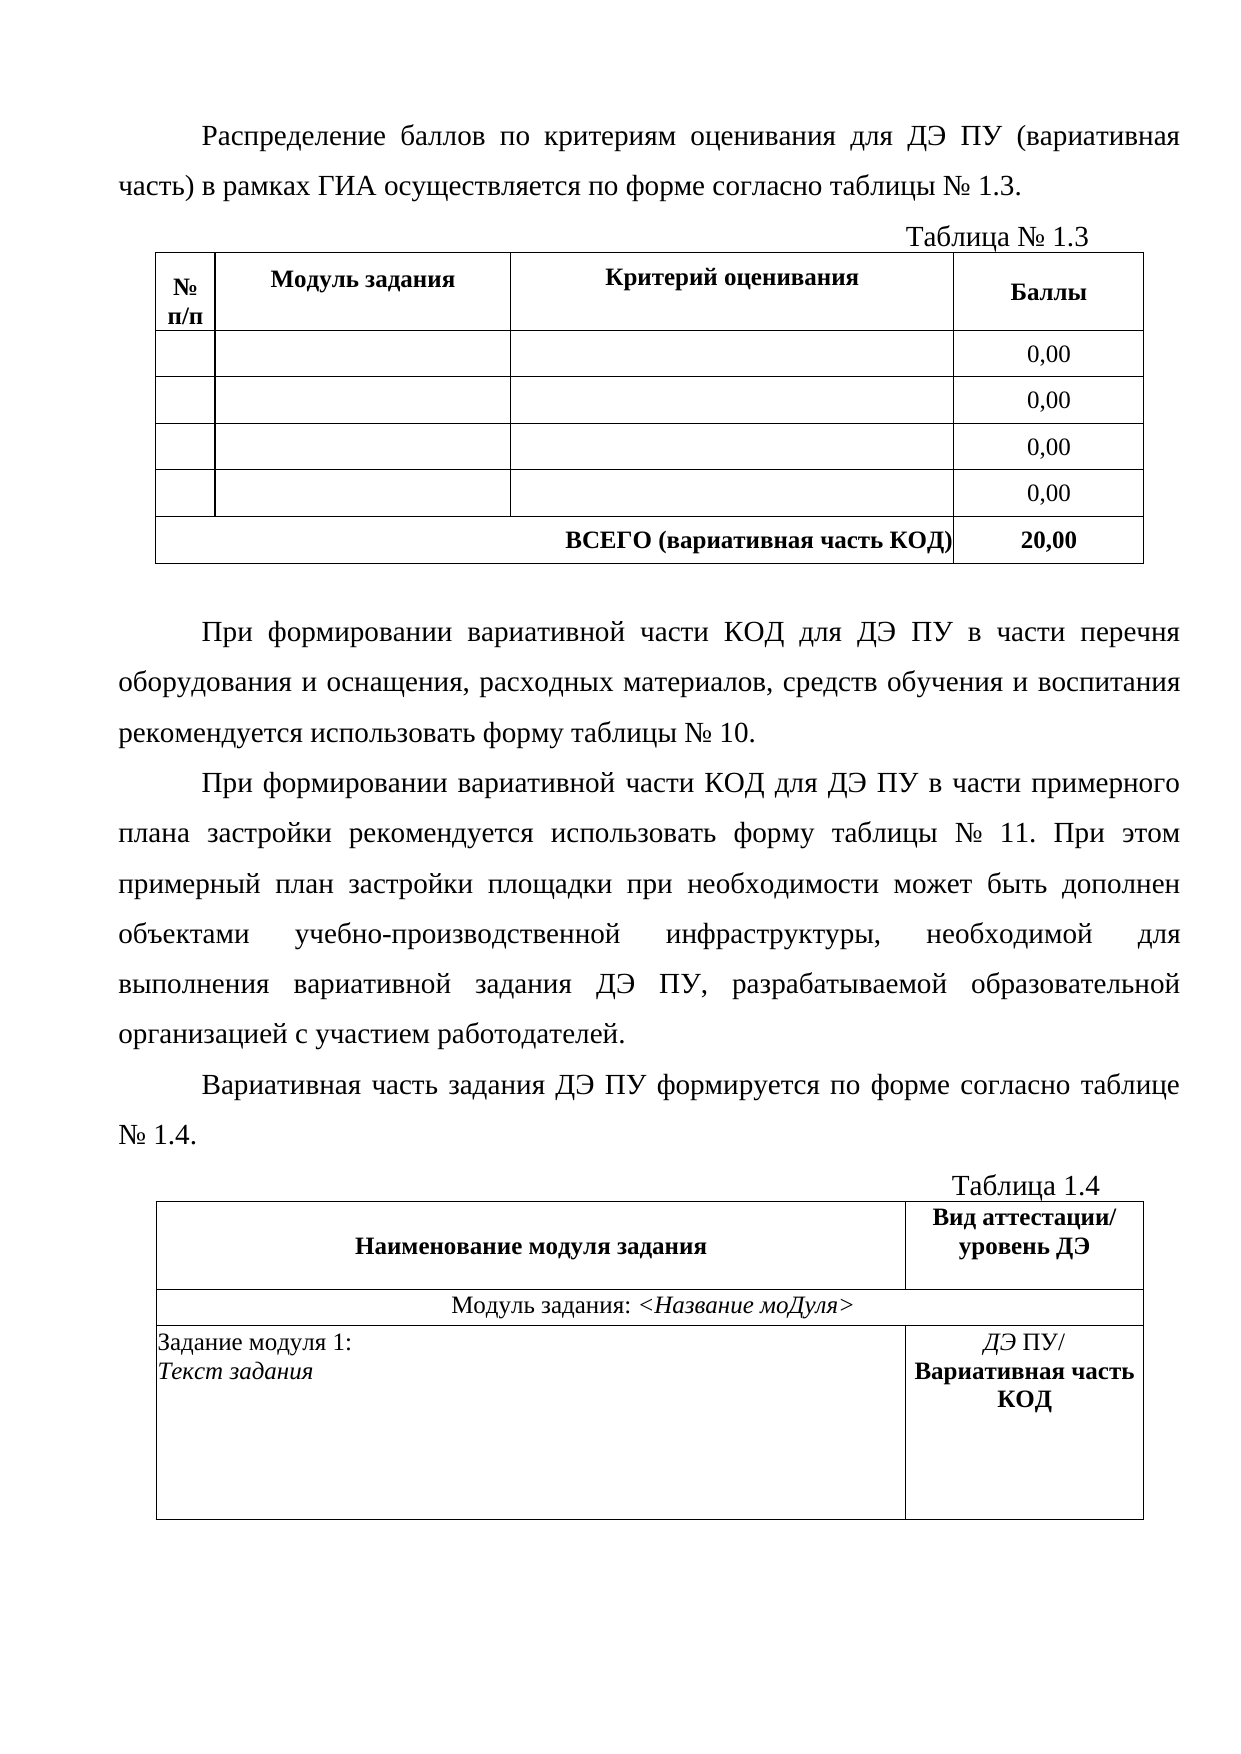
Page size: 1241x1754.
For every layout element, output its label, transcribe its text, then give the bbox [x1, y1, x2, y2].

table_header Критерий оценивания [511, 253, 953, 330]
table_cell [156, 424, 214, 469]
table_cell ВСЕГО (вариативная часть КОД) [156, 517, 953, 563]
table_cell [511, 377, 953, 423]
table_cell 0,00 [954, 470, 1143, 516]
table_header № п/п [156, 253, 214, 330]
text Таблица № 1.3 [906, 219, 1181, 252]
table_cell [216, 424, 510, 469]
text Таблица 1.4 [952, 1168, 1181, 1201]
table_header Наименование модуля задания [157, 1202, 905, 1289]
table_header Вид аттестации/ уровень ДЭ [906, 1202, 1143, 1289]
table_cell 0,00 [954, 377, 1143, 423]
table_cell [216, 377, 510, 423]
table_cell 0,00 [954, 424, 1143, 469]
table_cell 0,00 [954, 331, 1143, 376]
table_cell [216, 331, 510, 376]
table_cell 20,00 [954, 517, 1143, 563]
table_cell Задание модуля 1: [157, 1326, 905, 1356]
table_cell Модуль задания: <Название моДуля> [157, 1290, 906, 1325]
table_header Баллы [954, 253, 1143, 330]
table_cell ДЭ ПУ/ [906, 1326, 1143, 1356]
table_header Модуль задания [216, 253, 510, 330]
table_cell [511, 424, 953, 469]
table_cell [156, 377, 214, 423]
table_cell [216, 470, 510, 516]
text При формировании вариативной части КОД для ДЭ ПУ в части перечня оборудования и оснащения, расходных материалов, средств обучения и воспитания рекомендуется использовать форму таблицы № 10. [118, 614, 1181, 748]
table_cell [906, 1290, 1143, 1325]
text Вариативная часть задания ДЭ ПУ формируется по форме согласно таблице № 1.4. [118, 1067, 1181, 1151]
table_cell Текст задания [157, 1356, 905, 1519]
table_cell [156, 470, 214, 516]
table_cell [156, 331, 214, 376]
text При формировании вариативной части КОД для ДЭ ПУ в части примерного плана застройки рекомендуется использовать форму таблицы № 11. При этом примерный план застройки площадки при необходимости может быть дополнен объектами учебно-производственной инфраструктуры, необходимой для выполнения вариативной задания ДЭ ПУ, разрабатываемой образовательной организацией с участием работодателей. [118, 765, 1181, 1050]
table_cell [511, 331, 953, 376]
table_cell [511, 470, 953, 516]
table_cell Вариативная часть КОД [906, 1356, 1143, 1519]
text Распределение баллов по критериям оценивания для ДЭ ПУ (вариативная часть) в рамках ГИА осуществляется по форме согласно таблицы № 1.3. [118, 118, 1181, 202]
